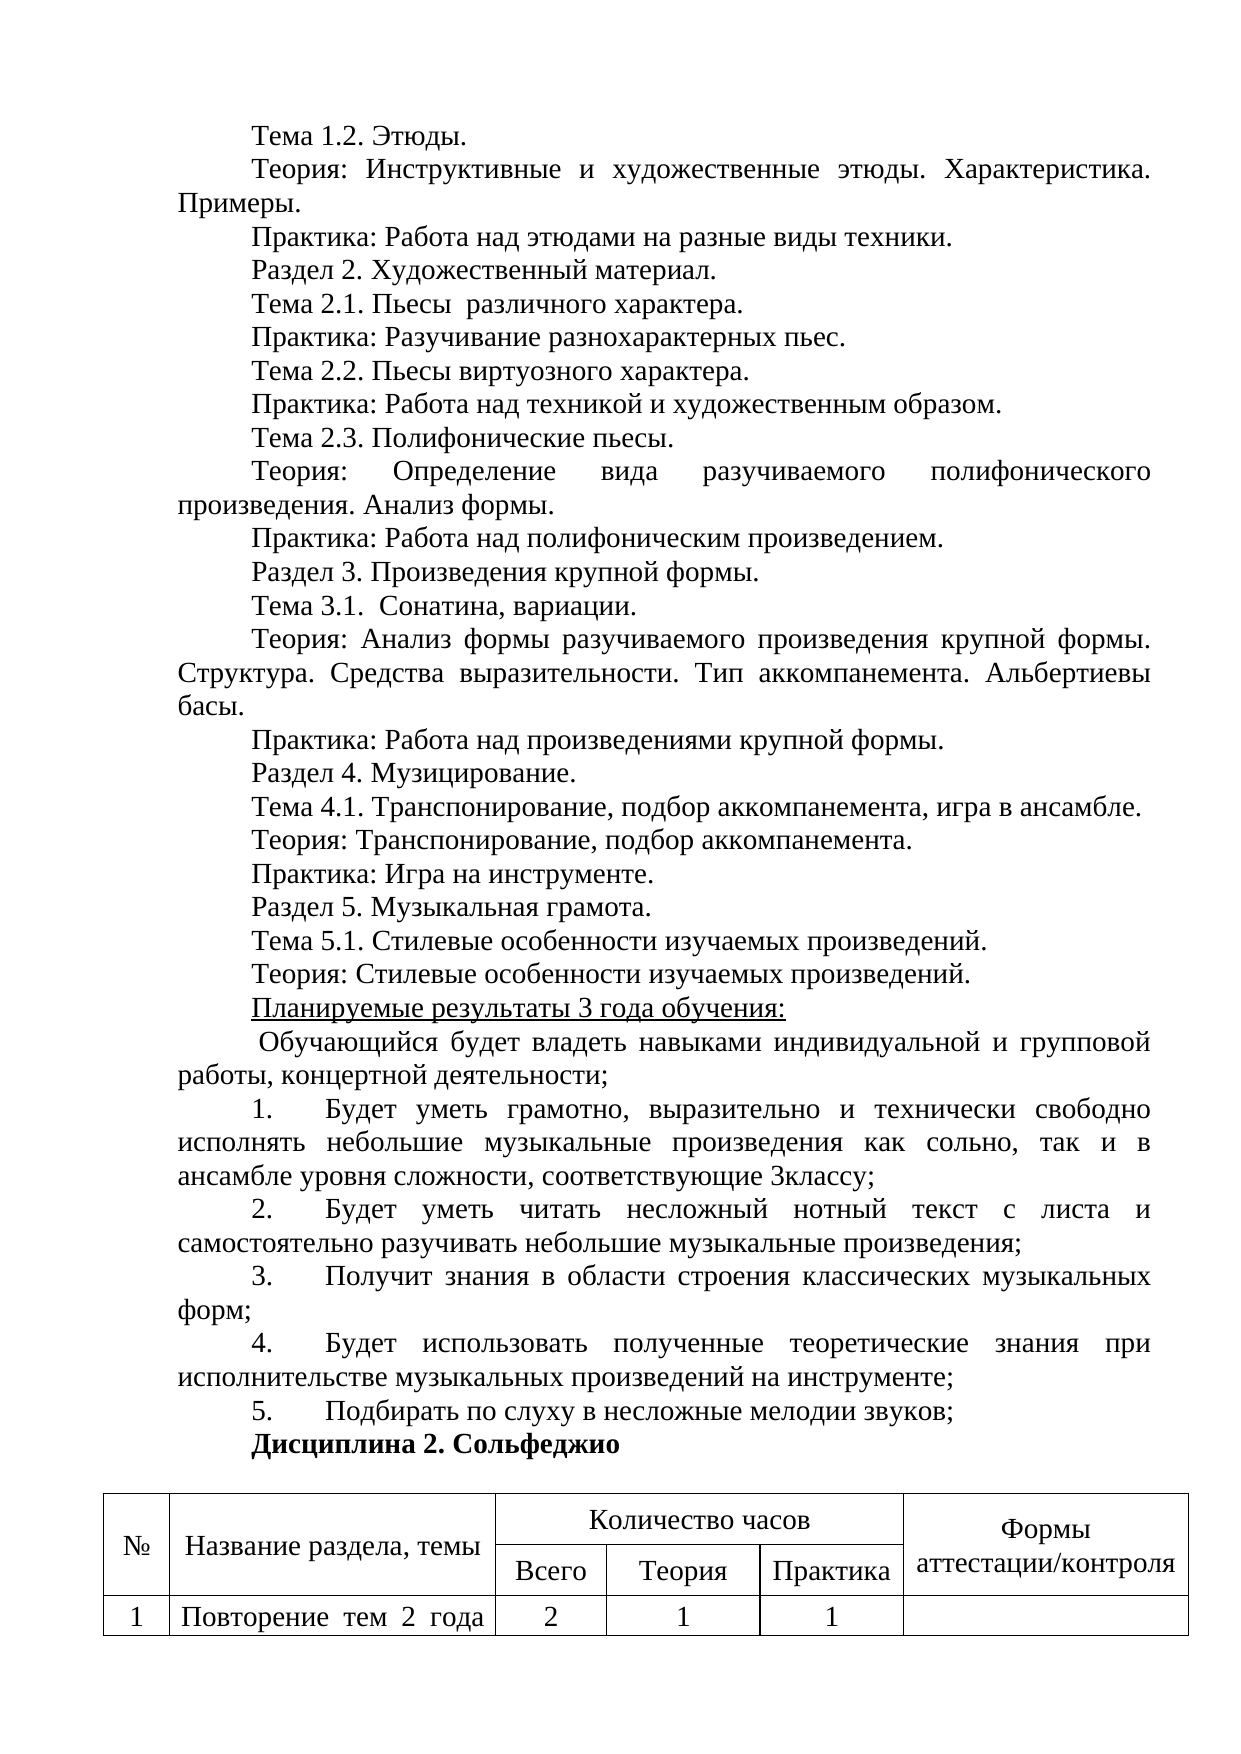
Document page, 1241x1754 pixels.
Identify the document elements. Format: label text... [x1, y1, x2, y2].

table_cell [170, 1596, 495, 1635]
list Будет уметь читать несложный нотный текст с листа и самостоятельно разучивать небольшие музыкальные произведения; [177, 1191, 1152, 1258]
table_cell 1 [104, 1596, 169, 1635]
text Тема 5.1. Стилевые особенности изучаемых произведений. [177, 923, 1152, 957]
text Тема 2.2. Пьесы виртуозного характера. [177, 353, 1152, 386]
text Теория: Стилевые особенности изучаемых произведений. [177, 957, 1152, 990]
table_cell [904, 1596, 1188, 1635]
text Теория: Инструктивные и художественные этюды. Характеристика. Примеры. [177, 152, 1152, 219]
text Теория: Транспонирование, подбор аккомпанемента. [177, 822, 1152, 856]
table_header Формы аттестации/контроля [904, 1494, 1188, 1595]
text Раздел 3. Произведения крупной формы. [177, 554, 1152, 588]
table_cell 2 [496, 1596, 606, 1635]
text Практика: Разучивание разнохарактерных пьес. [177, 319, 1152, 353]
text Практика: Работа над произведениями крупной формы. [177, 722, 1152, 755]
list Будет уметь грамотно, выразительно и технически свободно исполнять небольшие музыкальные произведения как сольно, так и в ансамбле уровня сложности, соответствующие 3классу; [177, 1091, 1152, 1191]
table_cell Всего [496, 1545, 606, 1595]
table_cell Теория [607, 1545, 759, 1595]
table_header № [104, 1494, 169, 1595]
text Теория: Определение вида разучиваемого полифонического произведения. Анализ формы. [177, 453, 1152, 521]
text Раздел 4. Музицирование. [177, 755, 1152, 789]
text Практика: Игра на инструменте. [177, 856, 1152, 889]
text Тема 1.2. Этюды. [177, 118, 1152, 152]
text Планируемые результаты 3 года обучения: [177, 990, 1152, 1024]
table_cell 1 [607, 1596, 759, 1635]
text Обучающийся будет владеть навыками индивидуальной и групповой работы, концертной деятельности; [177, 1024, 1152, 1091]
table_header Количество часов [496, 1494, 903, 1544]
list Подбирать по слуху в несложные мелодии звуков; [177, 1393, 1152, 1426]
text Тема 4.1. Транспонирование, подбор аккомпанемента, игра в ансамбле. [177, 789, 1152, 822]
text Практика: Работа над этюдами на разные виды техники. [177, 219, 1152, 252]
table_header Название раздела, темы [170, 1494, 495, 1595]
text Тема 2.1. Пьесы различного характера. [177, 286, 1152, 319]
text Теория: Анализ формы разучиваемого произведения крупной формы. Структура. Средства выразительности. Тип аккомпанемента. Альбертиевы басы. [177, 621, 1152, 722]
list Будет использовать полученные теоретические знания при исполнительстве музыкальных произведений на инструменте; [177, 1326, 1152, 1393]
text Раздел 2. Художественный материал. [177, 252, 1152, 286]
text Тема 2.3. Полифонические пьесы. [177, 420, 1152, 453]
text Тема 3.1. Сонатина, вариации. [177, 588, 1152, 621]
list Получит знания в области строения классических музыкальных форм; [177, 1258, 1152, 1326]
table_cell 1 [761, 1596, 903, 1635]
text Дисциплина 2. Сольфеджио [177, 1426, 1152, 1460]
text Практика: Работа над полифоническим произведением. [177, 521, 1152, 554]
text Практика: Работа над техникой и художественным образом. [177, 386, 1152, 420]
table_cell Практика [761, 1545, 903, 1595]
text Раздел 5. Музыкальная грамота. [177, 889, 1152, 923]
